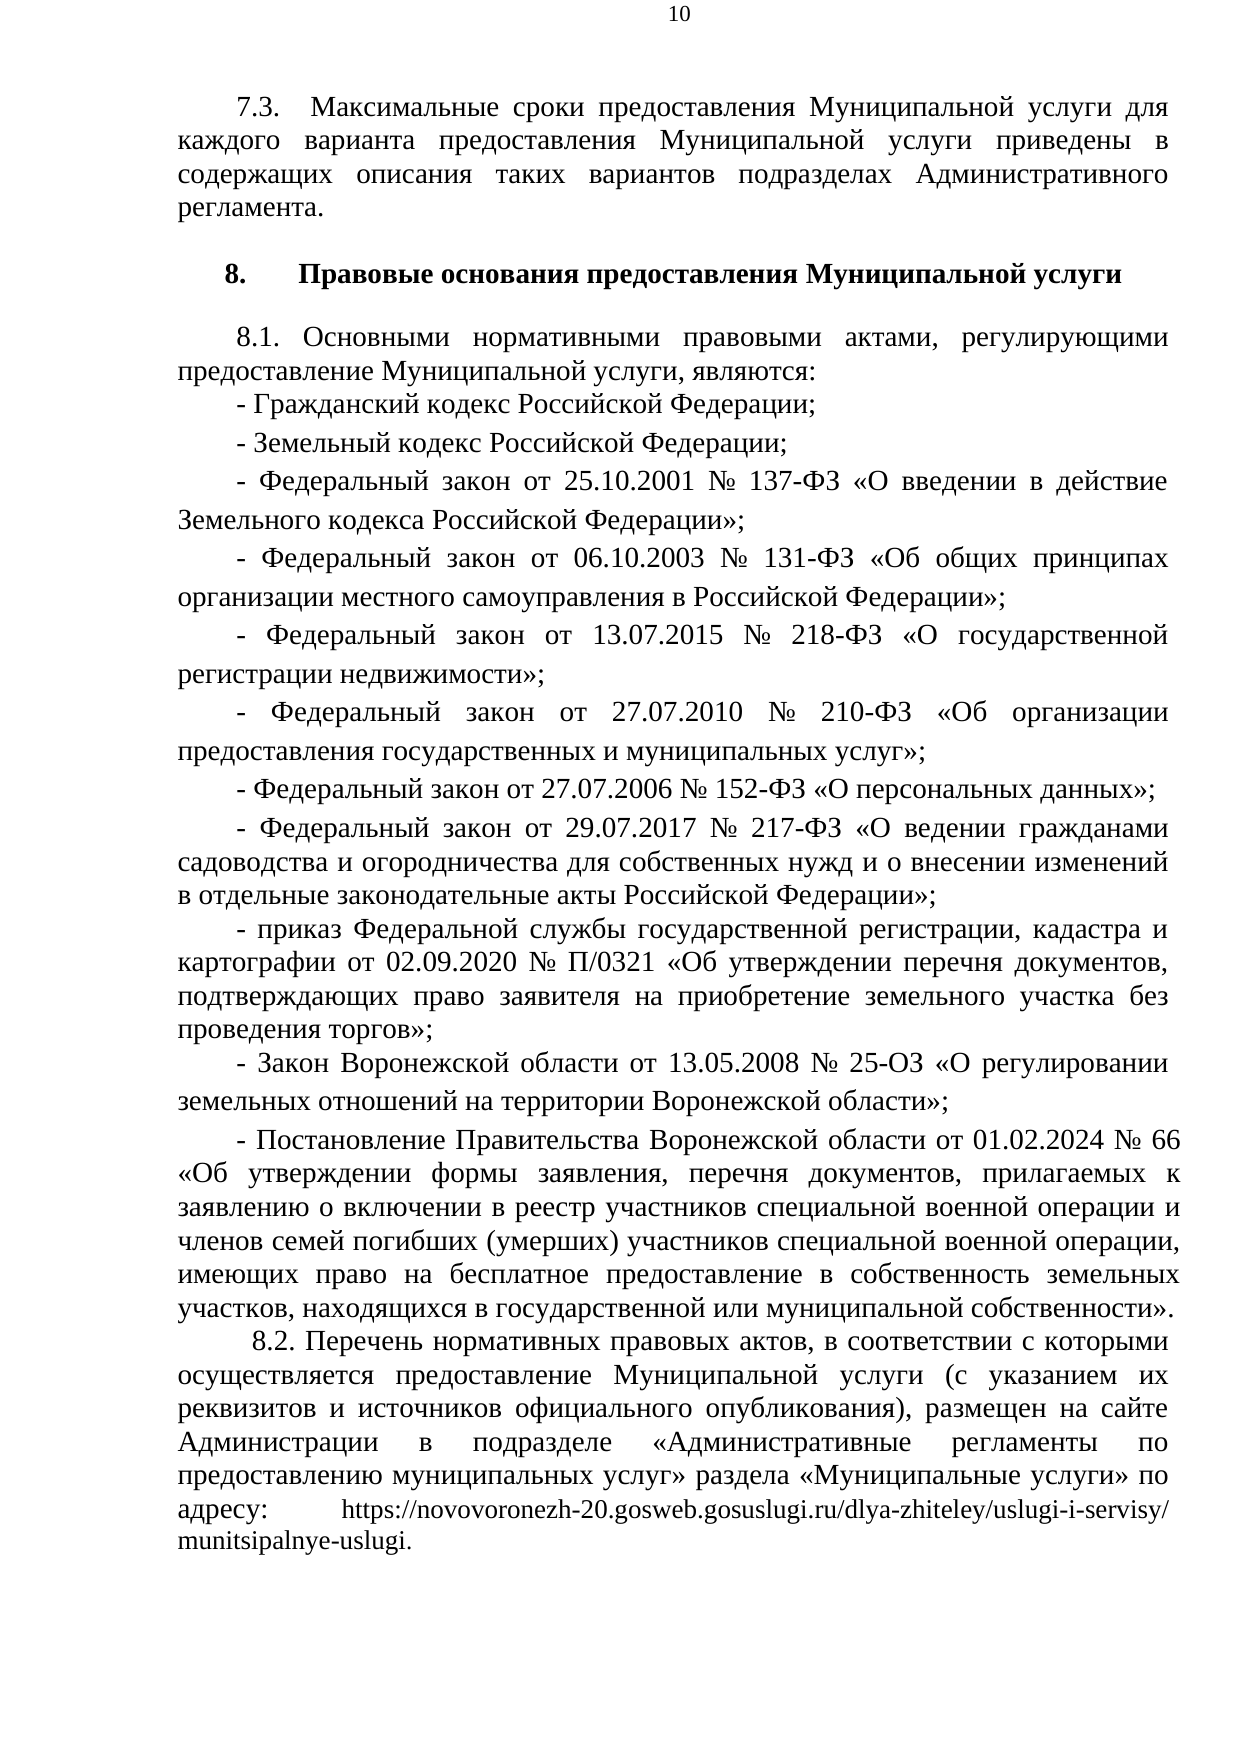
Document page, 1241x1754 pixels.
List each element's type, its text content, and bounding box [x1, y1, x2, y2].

text 8.1. Основными нормативными правовыми актами, регулирующими предоставление Муниципальной услуги, являются: [177, 319, 1169, 386]
text 8.2. Перечень нормативных правовых актов, в соответствии с которыми осуществляется предоставление Муниципальной услуги (с указанием их реквизитов и источников официального опубликования), размещен на сайте Администрации в подразделе «Административные регламенты по предоставлению муниципальных услуг» раздела «Муниципальные услуги» по адресу: https://novovoronezh-20.gosweb.gosuslugi.ru/dlya-zhiteley/uslugi-i-servisy/munitsipalnye-uslugi. [177, 1323, 1169, 1556]
text - Федеральный закон от 29.07.2017 № 217-ФЗ «О ведении гражданами садоводства и огородничества для собственных нужд и о внесении изменений в отдельные законодательные акты Российской Федерации»; [177, 810, 1169, 911]
text - Постановление Правительства Воронежской области от 01.02.2024 № 66 «Об утверждении формы заявления, перечня документов, прилагаемых к заявлению о включении в реестр участников специальной военной операции и членов семей погибших (умерших) участников специальной военной операции, имеющих право на бесплатное предоставление в собственность земельных участков, находящихся в государственной или муниципальной собственности». [177, 1122, 1181, 1323]
list Максимальные сроки предоставления Муниципальной услуги для каждого варианта предоставления Муниципальной услуги приведены в содержащих описания таких вариантов подразделах Административного регламента. [177, 89, 1169, 223]
list - Федеральный закон от 13.07.2015 № 218-ФЗ «О государственной регистрации недвижимости»; [177, 617, 1169, 689]
list - Земельный кодекс Российской Федерации; [177, 425, 1169, 458]
list - Федеральный закон от 25.10.2001 № 137-ФЗ «О введении в действие Земельного кодекса Российской Федерации»; [177, 463, 1169, 535]
text - приказ Федеральной службы государственной регистрации, кадастра и картографии от 02.09.2020 № П/0321 «Об утверждении перечня документов, подтверждающих право заявителя на приобретение земельного участка без проведения торгов»; [177, 911, 1169, 1045]
list Правовые основания предоставления Муниципальной услуги [177, 256, 1169, 290]
list - Федеральный закон от 27.07.2006 № 152-ФЗ «О персональных данных»; [177, 772, 1169, 805]
list - Закон Воронежской области от 13.05.2008 № 25-ОЗ «О регулировании земельных отношений на территории Воронежской области»; [177, 1045, 1169, 1117]
list - Федеральный закон от 27.07.2010 № 210-ФЗ «Об организации предоставления государственных и муниципальных услуг»; [177, 694, 1169, 767]
list - Гражданский кодекс Российской Федерации; [177, 386, 1169, 420]
list - Федеральный закон от 06.10.2003 № 131-ФЗ «Об общих принципах организации местного самоуправления в Российской Федерации»; [177, 540, 1169, 612]
